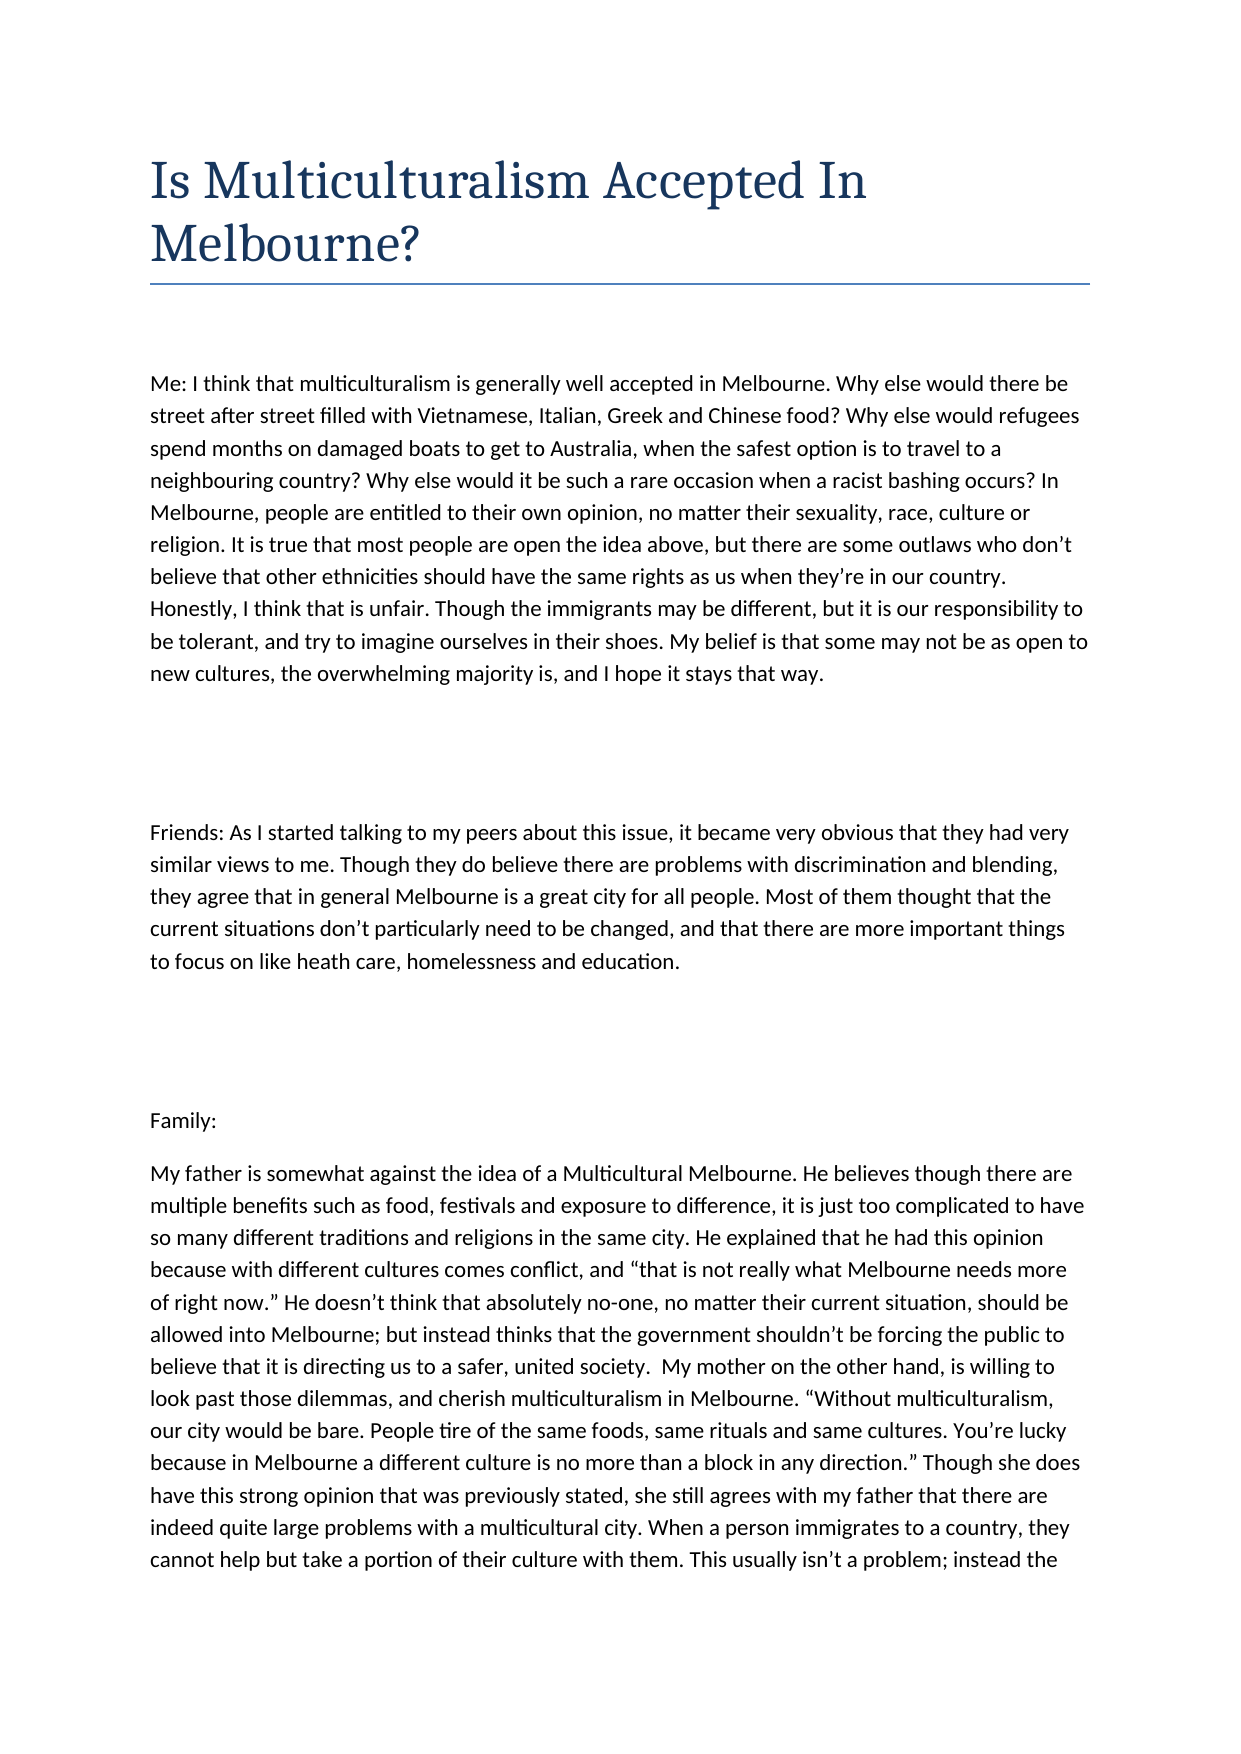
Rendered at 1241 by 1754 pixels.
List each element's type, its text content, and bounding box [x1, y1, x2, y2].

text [150, 1159, 1090, 1573]
text Family: [150, 1106, 1090, 1134]
title Is Multiculturalism Accepted In Melbourne? [150, 150, 1090, 283]
text Friends: As I started talking to my peers about this issue, it became very obvious that they had very similar views to me. Though they do believe there are problems with discrimination and blending, they agree that in general Melbourne is a great city for all people. Most of them thought that the current situations don’t particularly need to be changed, and that there are more important things to focus on like heath care, homelessness and education. [150, 818, 1090, 975]
text Me: I think that multiculturalism is generally well accepted in Melbourne. Why else would there be street after street filled with Vietnamese, Italian, Greek and Chinese food? Why else would refugees spend months on damaged boats to get to Australia, when the safest option is to travel to a neighbouring country? Why else would it be such a rare occasion when a racist bashing occurs? In Melbourne, people are entitled to their own opinion, no matter their sexuality, race, culture or religion. It is true that most people are open the idea above, but there are some outlaws who don’t believe that other ethnicities should have the same rights as us when they’re in our country. Honestly, I think that is unfair. Though the immigrants may be different, but it is our responsibility to be tolerant, and try to imagine ourselves in their shoes. My belief is that some may not be as open to new cultures, the overwhelming majority is, and I hope it stays that way. [150, 369, 1090, 687]
